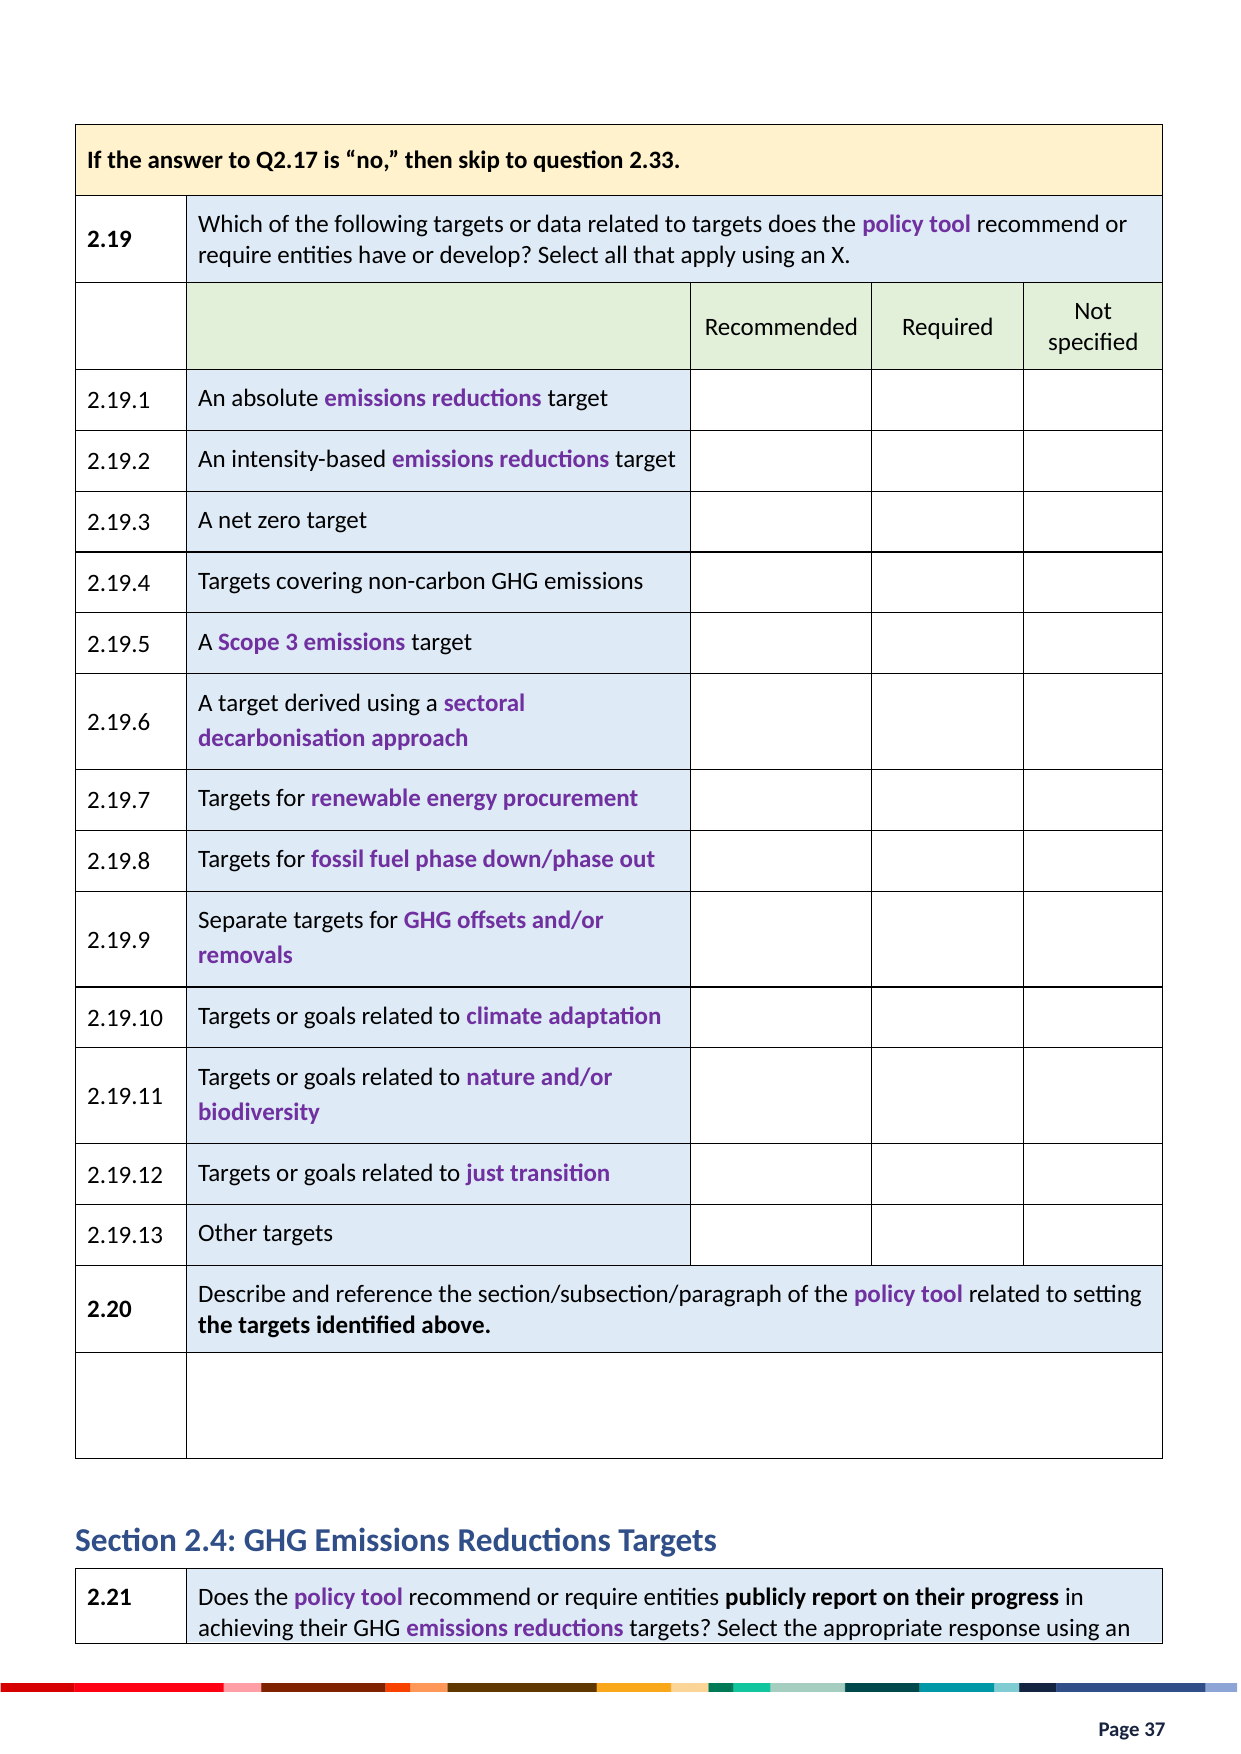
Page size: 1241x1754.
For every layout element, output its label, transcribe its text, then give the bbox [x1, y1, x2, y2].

table_cell 2.19.12 [76, 1144, 186, 1204]
table_cell Separate targets for GHG offsets and/or removals [187, 892, 690, 986]
subtitle Section 2.4: GHG Emissions Reductions Targets [75, 1519, 1165, 1559]
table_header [187, 1569, 1162, 1642]
table_header 2.21 [76, 1569, 186, 1642]
table_cell [1024, 1144, 1162, 1204]
picture [0, 1683, 1236, 1692]
table_cell Describe and reference the section/subsection/paragraph of the policy tool related to setting the targets identified above. [187, 1266, 1162, 1352]
table_cell [1024, 431, 1162, 491]
table_cell [872, 431, 1023, 491]
table_cell [872, 613, 1023, 673]
table_cell [872, 988, 1023, 1047]
table_cell [872, 492, 1023, 551]
table_cell [691, 770, 871, 830]
table_cell [691, 613, 871, 673]
table_cell [691, 892, 871, 986]
table_cell Targets covering non-carbon GHG emissions [187, 553, 690, 612]
table_cell 2.19.11 [76, 1048, 186, 1143]
table_cell [872, 1144, 1023, 1204]
table_cell [691, 674, 871, 769]
table_cell 2.19.9 [76, 892, 186, 986]
table_cell [1024, 370, 1162, 430]
table_cell [1024, 613, 1162, 673]
table_cell [691, 1144, 871, 1204]
table_cell [691, 553, 871, 612]
table_cell Recommended [691, 283, 871, 369]
table_cell [872, 892, 1023, 986]
table_cell Targets or goals related to just transition [187, 1144, 690, 1204]
table_cell Not specified [1024, 283, 1162, 369]
table_cell [872, 1048, 1023, 1143]
table_cell [691, 492, 871, 551]
table_cell [691, 1048, 871, 1143]
table_cell 2.19.5 [76, 613, 186, 673]
table_cell A Scope 3 emissions target [187, 613, 690, 673]
table_cell [187, 1353, 1162, 1458]
table_cell [872, 831, 1023, 891]
table_cell [187, 283, 690, 369]
table_cell [1024, 674, 1162, 769]
table_cell 2.19.10 [76, 988, 186, 1047]
table_cell An intensity-based emissions reductions target [187, 431, 690, 491]
table_cell Other targets [187, 1205, 690, 1265]
table_cell Targets for fossil fuel phase down/phase out [187, 831, 690, 891]
table_cell [1024, 770, 1162, 830]
table_cell 2.19.6 [76, 674, 186, 769]
table_cell [872, 1205, 1023, 1265]
table_cell 2.20 [76, 1266, 186, 1352]
table_cell [1024, 1205, 1162, 1265]
table_cell 2.19.7 [76, 770, 186, 830]
table_cell 2.19.13 [76, 1205, 186, 1265]
table_cell [1024, 553, 1162, 612]
table_cell [872, 370, 1023, 430]
table_cell [691, 431, 871, 491]
table_cell [76, 1353, 186, 1458]
table_cell [691, 831, 871, 891]
table_cell Targets or goals related to climate adaptation [187, 988, 690, 1047]
table_cell Targets or goals related to nature and/or biodiversity [187, 1048, 690, 1143]
table_cell [872, 770, 1023, 830]
table_cell An absolute emissions reductions target [187, 370, 690, 430]
table_cell Which of the following targets or data related to targets does the policy tool recommend or require entities have or develop? Select all that apply using an X. [187, 196, 1162, 282]
table_cell [872, 674, 1023, 769]
table_cell 2.19.1 [76, 370, 186, 430]
table_cell [1024, 831, 1162, 891]
table_cell [76, 283, 186, 369]
table_cell [691, 1205, 871, 1265]
table_cell A target derived using a sectoral decarbonisation approach [187, 674, 690, 769]
table_cell 2.19 [76, 196, 186, 282]
table_cell [691, 988, 871, 1047]
table_cell Required [872, 283, 1023, 369]
table_cell [1024, 1048, 1162, 1143]
table_cell [1024, 892, 1162, 986]
table_cell [872, 553, 1023, 612]
table_cell 2.19.2 [76, 431, 186, 491]
table_cell 2.19.3 [76, 492, 186, 551]
table_cell [691, 370, 871, 430]
table_cell 2.19.8 [76, 831, 186, 891]
table_cell If the answer to Q2.17 is “no,” then skip to question 2.33. [76, 125, 1162, 195]
table_cell 2.19.4 [76, 553, 186, 612]
table_cell A net zero target [187, 492, 690, 551]
table_cell [1024, 988, 1162, 1047]
table_cell [1024, 492, 1162, 551]
table_cell Targets for renewable energy procurement [187, 770, 690, 830]
